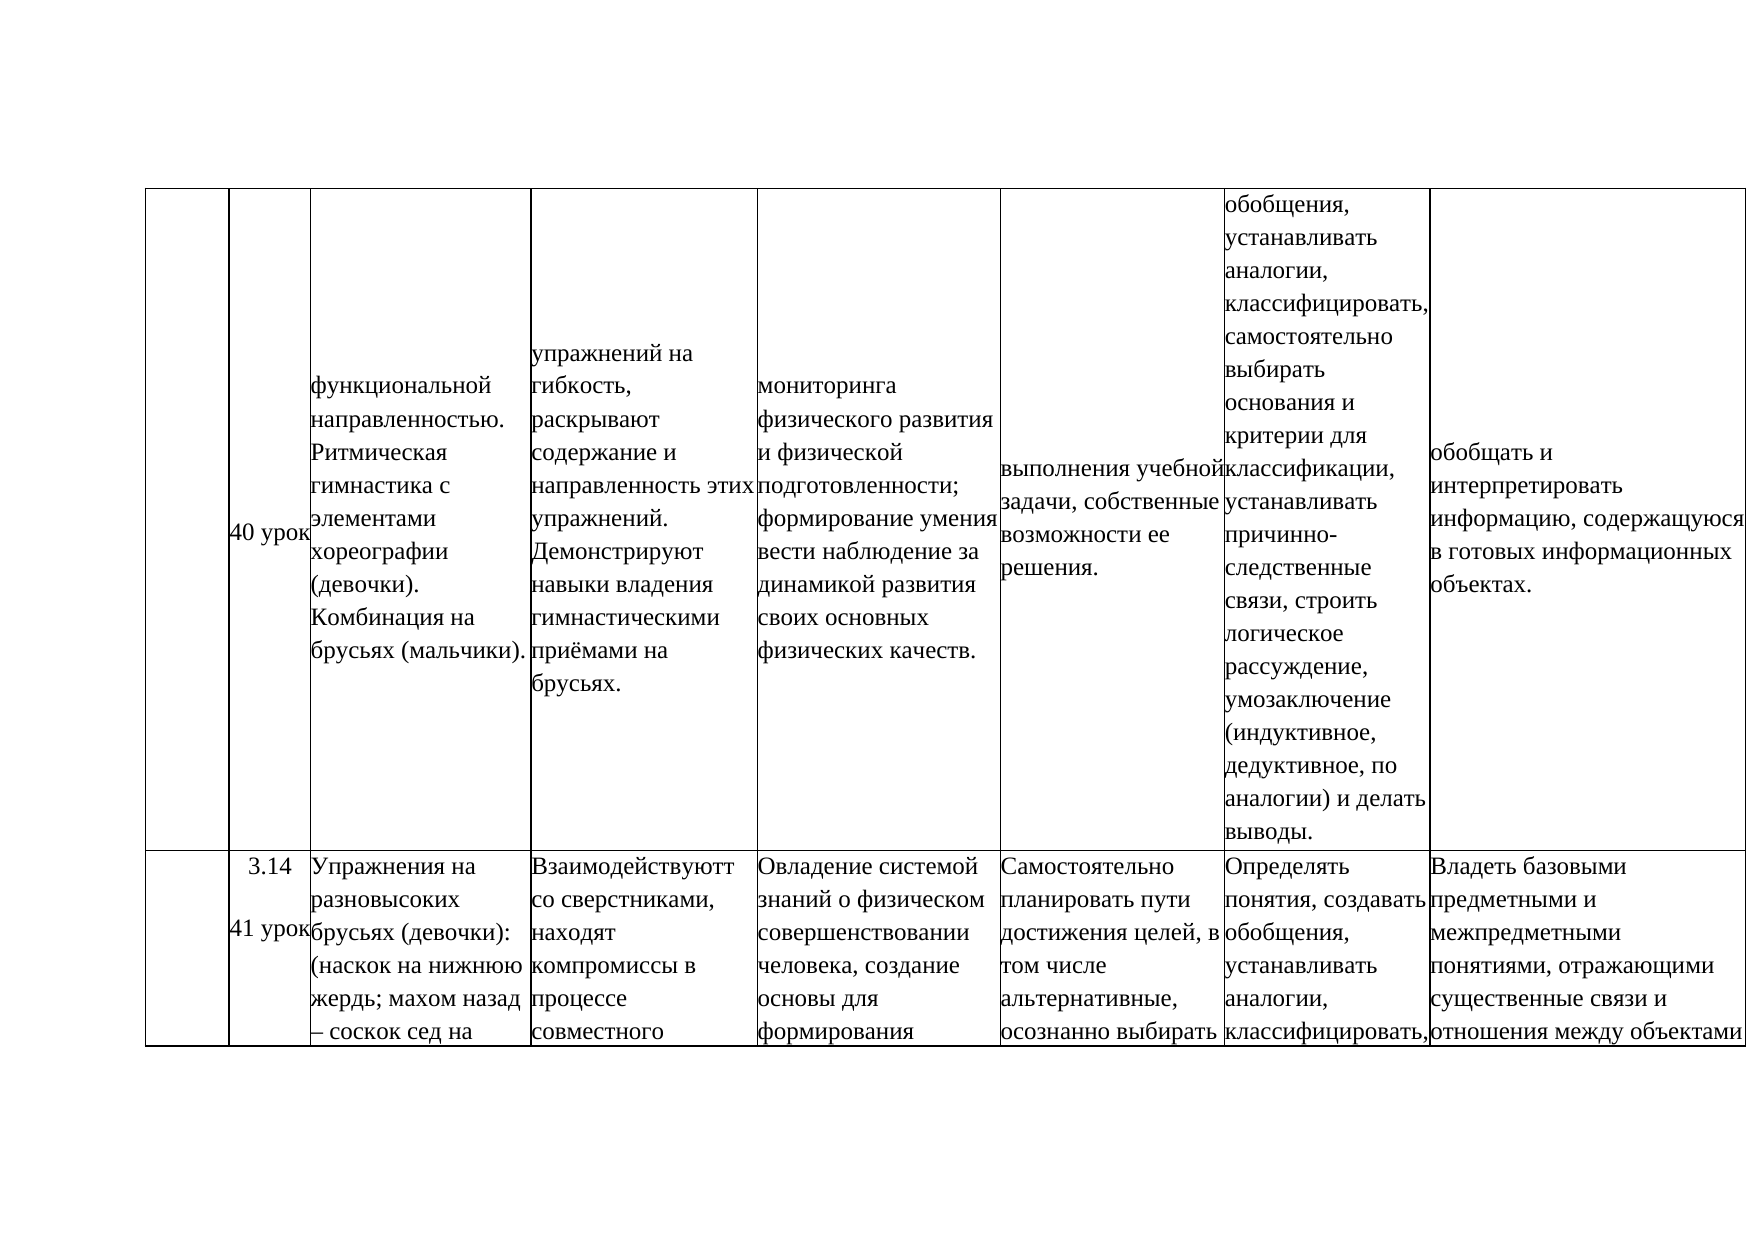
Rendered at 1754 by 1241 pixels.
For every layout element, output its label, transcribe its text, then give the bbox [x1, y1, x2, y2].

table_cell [1431, 189, 1745, 849]
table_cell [1431, 851, 1745, 1045]
table_cell [146, 851, 228, 1045]
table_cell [1225, 851, 1429, 1045]
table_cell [758, 189, 1000, 849]
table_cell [532, 189, 757, 849]
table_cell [1001, 851, 1224, 1045]
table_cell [1225, 189, 1429, 849]
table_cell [311, 189, 530, 849]
table_cell [146, 189, 228, 849]
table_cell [758, 851, 1000, 1045]
table_cell 3.13 40 урок [230, 189, 310, 849]
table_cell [311, 851, 530, 1045]
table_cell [1001, 189, 1224, 849]
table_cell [532, 851, 757, 1045]
table_cell 3.14 41 урок [230, 851, 310, 1045]
